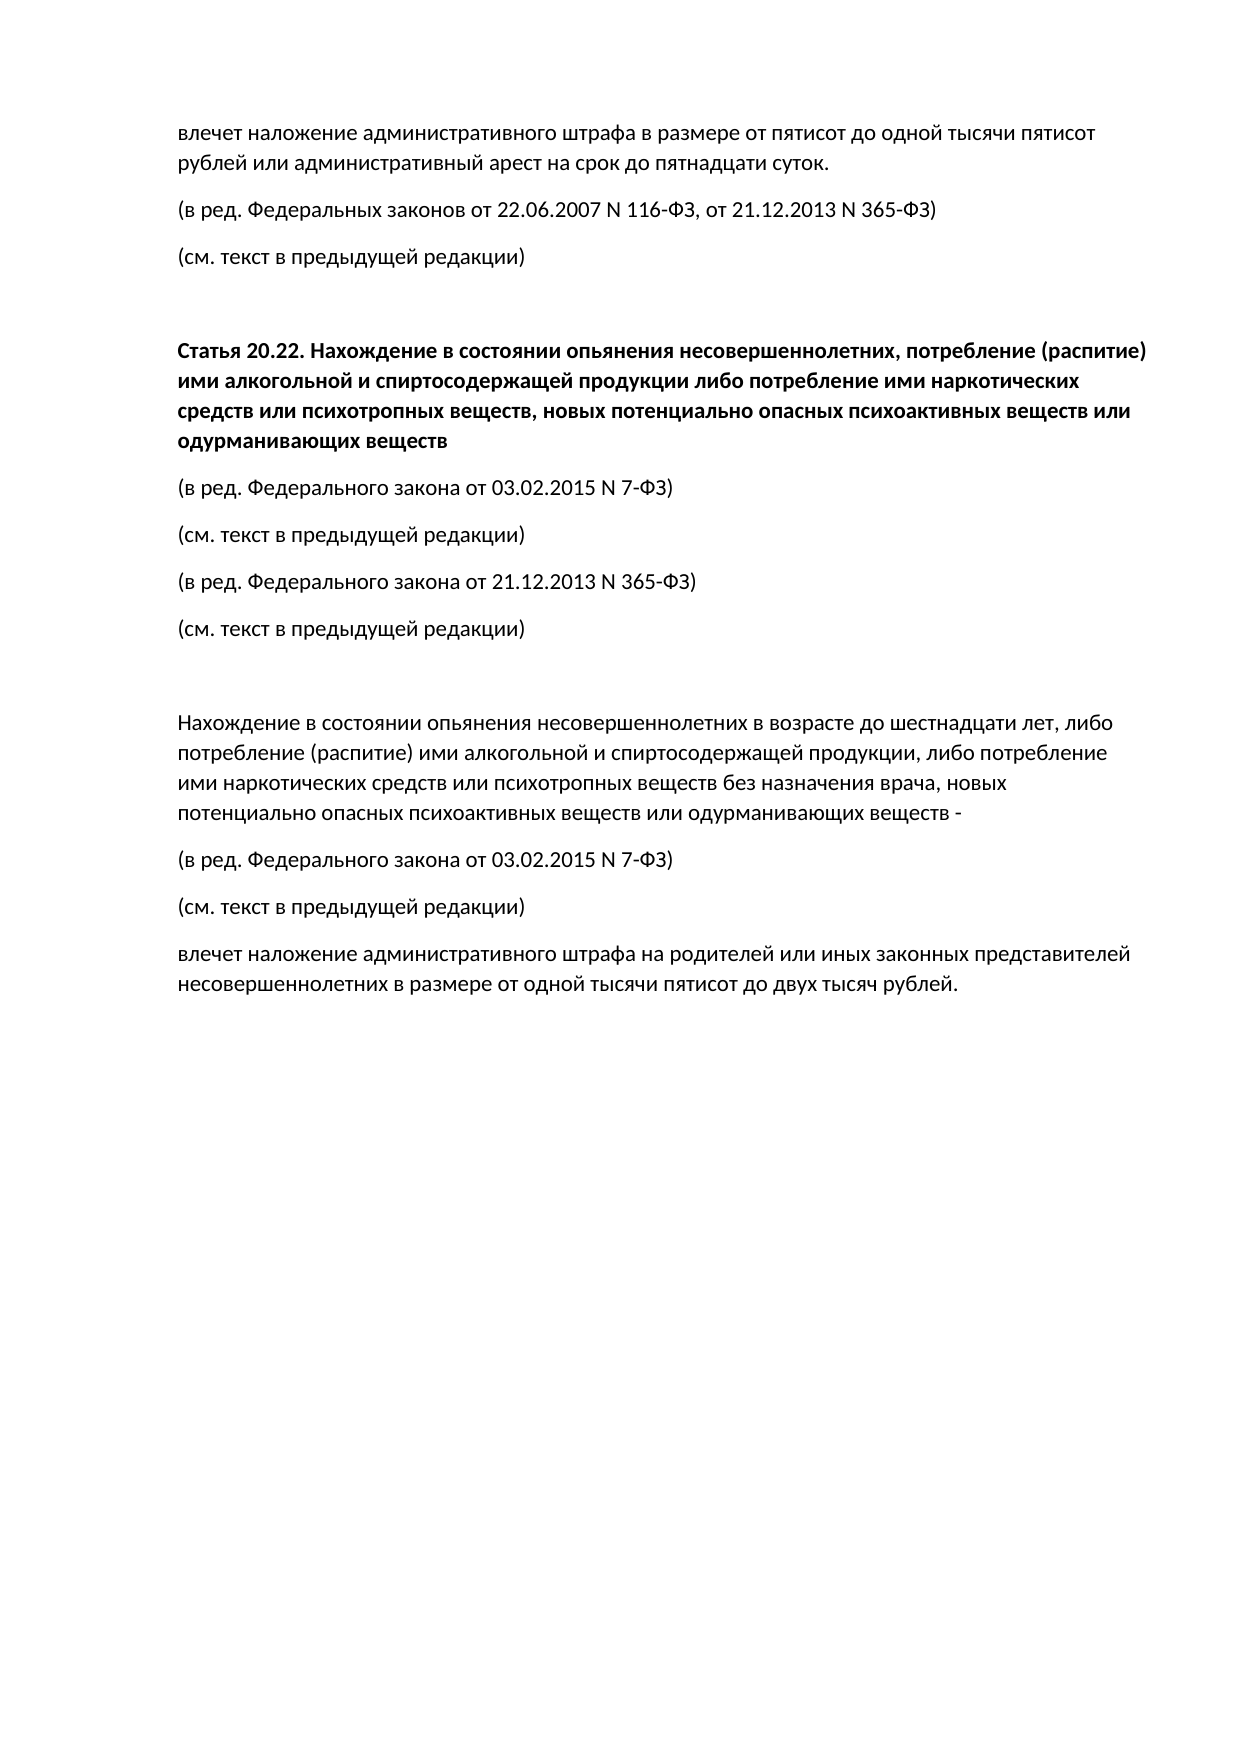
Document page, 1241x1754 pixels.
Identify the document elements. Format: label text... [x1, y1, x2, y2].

text (в ред. Федеральных законов от 22.06.2007 N 116-ФЗ, от 21.12.2013 N 365-ФЗ) [177, 195, 1152, 223]
text (в ред. Федерального закона от 21.12.2013 N 365-ФЗ) [177, 567, 1152, 595]
text Статья 20.22. Нахождение в состоянии опьянения несовершеннолетних, потребление (распитие) ими алкогольной и спиртосодержащей продукции либо потребление ими наркотических средств или психотропных веществ, новых потенциально опасных психоактивных веществ или одурманивающих веществ [177, 336, 1152, 454]
text (см. текст в предыдущей редакции) [177, 614, 1152, 642]
text (в ред. Федерального закона от 03.02.2015 N 7-ФЗ) [177, 473, 1152, 501]
text (см. текст в предыдущей редакции) [177, 892, 1152, 920]
text Нахождение в состоянии опьянения несовершеннолетних в возрасте до шестнадцати лет, либо потребление (распитие) ими алкогольной и спиртосодержащей продукции, либо потребление ими наркотических средств или психотропных веществ без назначения врача, новых потенциально опасных психоактивных веществ или одурманивающих веществ - [177, 708, 1152, 826]
text (см. текст в предыдущей редакции) [177, 520, 1152, 548]
text (в ред. Федерального закона от 03.02.2015 N 7-ФЗ) [177, 845, 1152, 873]
text влечет наложение административного штрафа в размере от пятисот до одной тысячи пятисот рублей или административный арест на срок до пятнадцати суток. [177, 118, 1152, 176]
text (см. текст в предыдущей редакции) [177, 242, 1152, 270]
text влечет наложение административного штрафа на родителей или иных законных представителей несовершеннолетних в размере от одной тысячи пятисот до двух тысяч рублей. [177, 939, 1152, 997]
